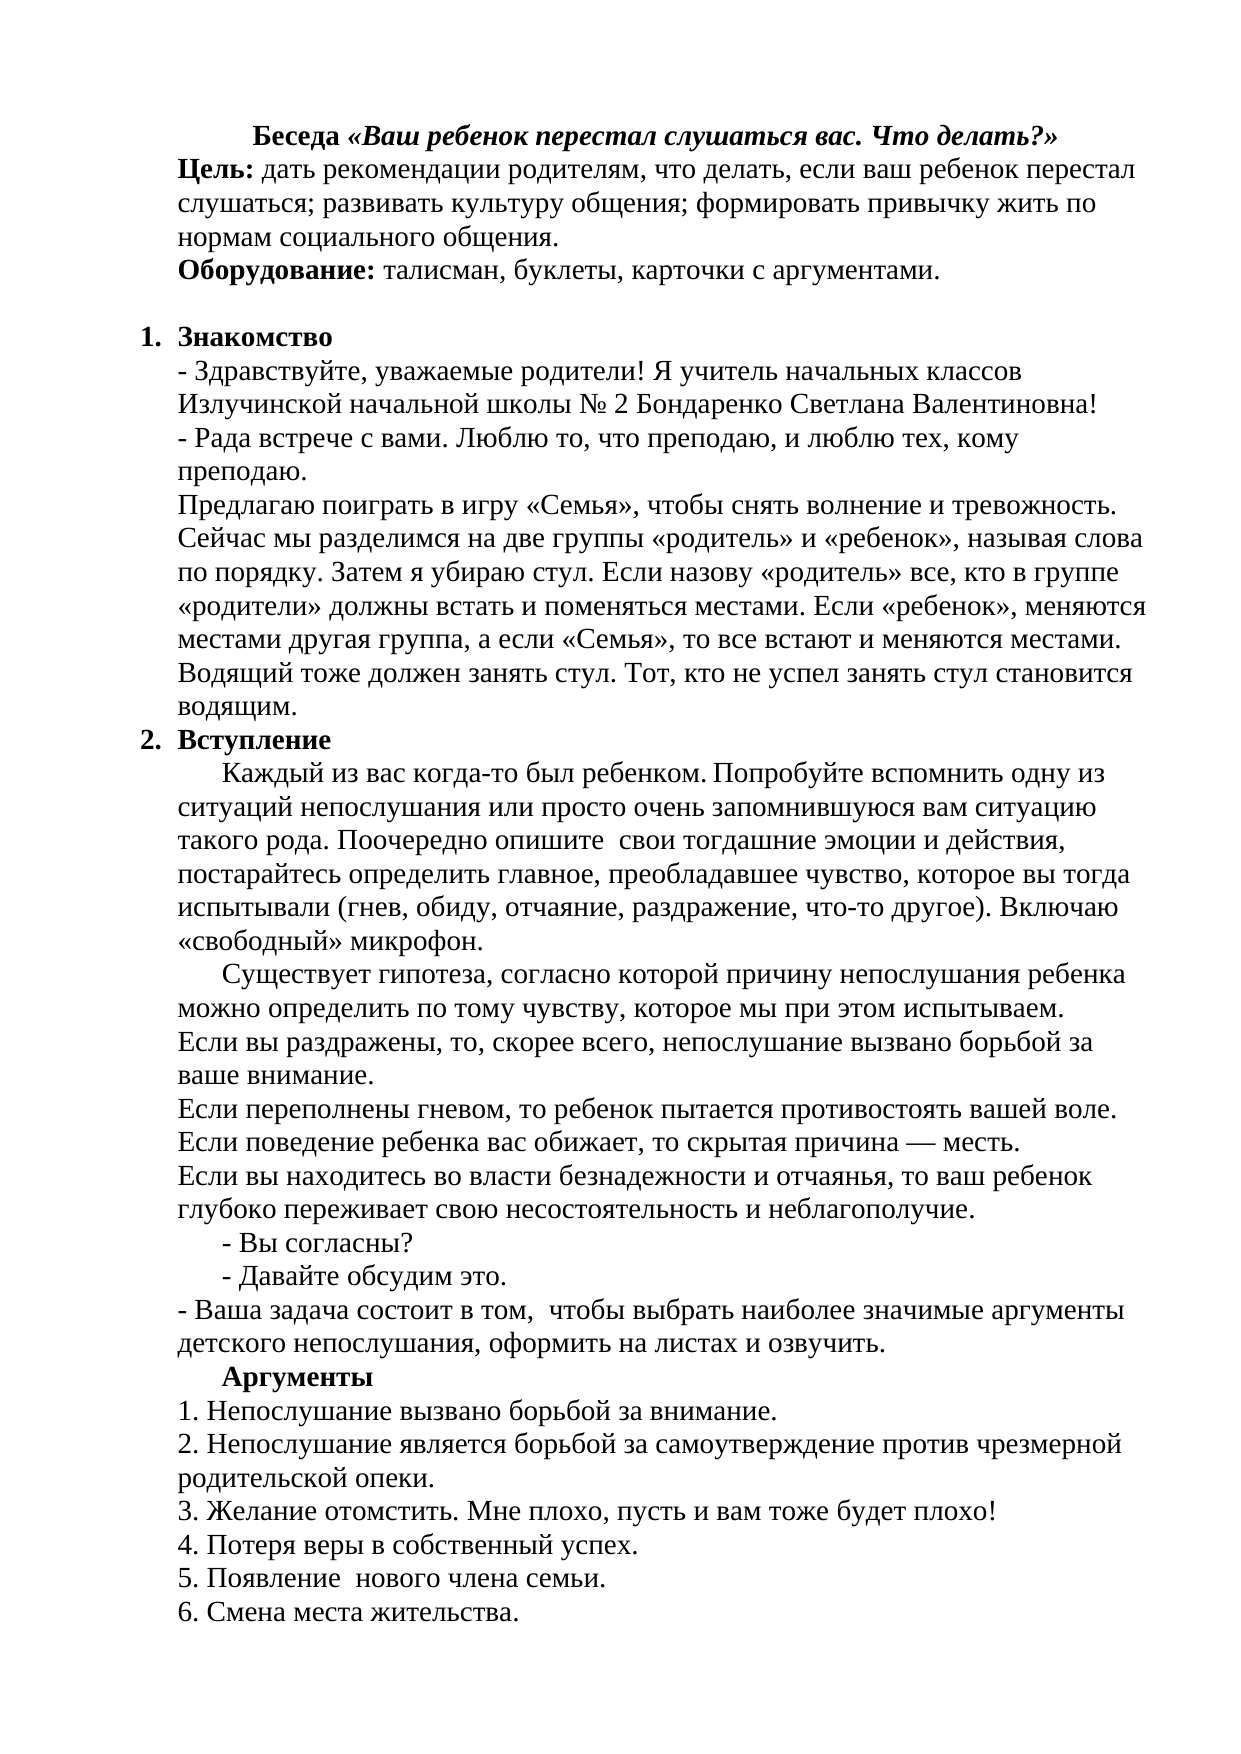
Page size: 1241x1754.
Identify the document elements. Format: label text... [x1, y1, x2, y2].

list Каждый из вас когда-то был ребенком. Попробуйте вспомнить одну из ситуаций непослушания или просто очень запомнившуюся вам ситуацию такого рода. Поочередно опишите свои тогдашние эмоции и действия, постарайтесь определить главное, преобладавшее чувство, которое вы тогда испытывали (гнев, обиду, отчаяние, раздражение, что-то другое). Включаю «свободный» микрофон. [177, 755, 1152, 957]
text - Вы согласны? [177, 1225, 1152, 1258]
text Сейчас мы разделимся на две группы «родитель» и «ребенок», называя слова по порядку. Затем я убираю стул. Если назову «родитель» все, кто в группе «родители» должны встать и поменяться местами. Если «ребенок», меняются местами другая группа, а если «Семья», то все встают и меняются местами. Водящий тоже должен занять стул. Тот, кто не успел занять стул становится водящим. [177, 521, 1152, 722]
text - Ваша задача состоит в том, чтобы выбрать наиболее значимые аргументы детского непослушания, оформить на листах и озвучить. [177, 1292, 1152, 1359]
text Оборудование: талисман, буклеты, карточки с аргументами. [177, 252, 1152, 286]
text Аргументы [177, 1359, 1152, 1393]
list - Здравствуйте, уважаемые родители! Я учитель начальных классов Излучинской начальной школы № 2 Бондаренко Светлана Валентиновна! [177, 353, 1152, 420]
text 5. Появление нового члена семьи. [177, 1560, 1152, 1594]
text Если вы раздражены, то, скорее всего, непослушание вызвано борьбой за ваше внимание. Если переполнены гневом, то ребенок пытается противостоять вашей воле. Если поведение ребенка вас обижает, то скрытая причина — месть. Если вы находитесь во власти безнадежности и отчаянья, то ваш ребенок глубоко переживает свою несостоятельность и неблагополучие. [177, 1024, 1152, 1225]
text 2. Непослушание является борьбой за самоутверждение против чрезмерной родительской опеки. [177, 1426, 1152, 1493]
text 3. Желание отомстить. Мне плохо, пусть и вам тоже будет плохо! [177, 1493, 1152, 1527]
text Предлагаю поиграть в игру «Семья», чтобы снять волнение и тревожность. [177, 487, 1152, 521]
text 6. Смена места жительства. [177, 1594, 1152, 1627]
text Беседа «Ваш ребенок перестал слушаться вас. Что делать?» [252, 118, 1152, 152]
text - Давайте обсудим это. [177, 1258, 1152, 1292]
list Вступление [140, 722, 1152, 755]
list Существует гипотеза, согласно которой причину непослушания ребенка можно определить по тому чувству, которое мы при этом испытываем. [177, 957, 1152, 1024]
text Цель: дать рекомендации родителям, что делать, если ваш ребенок перестал слушаться; развивать культуру общения; формировать привычку жить по нормам социального общения. [177, 152, 1152, 252]
list Знакомство [140, 319, 1152, 353]
text 1. Непослушание вызвано борьбой за внимание. [177, 1393, 1152, 1426]
text 4. Потеря веры в собственный успех. [177, 1527, 1152, 1560]
text - Рада встрече с вами. Люблю то, что преподаю, и люблю тех, кому преподаю. [177, 420, 1152, 487]
